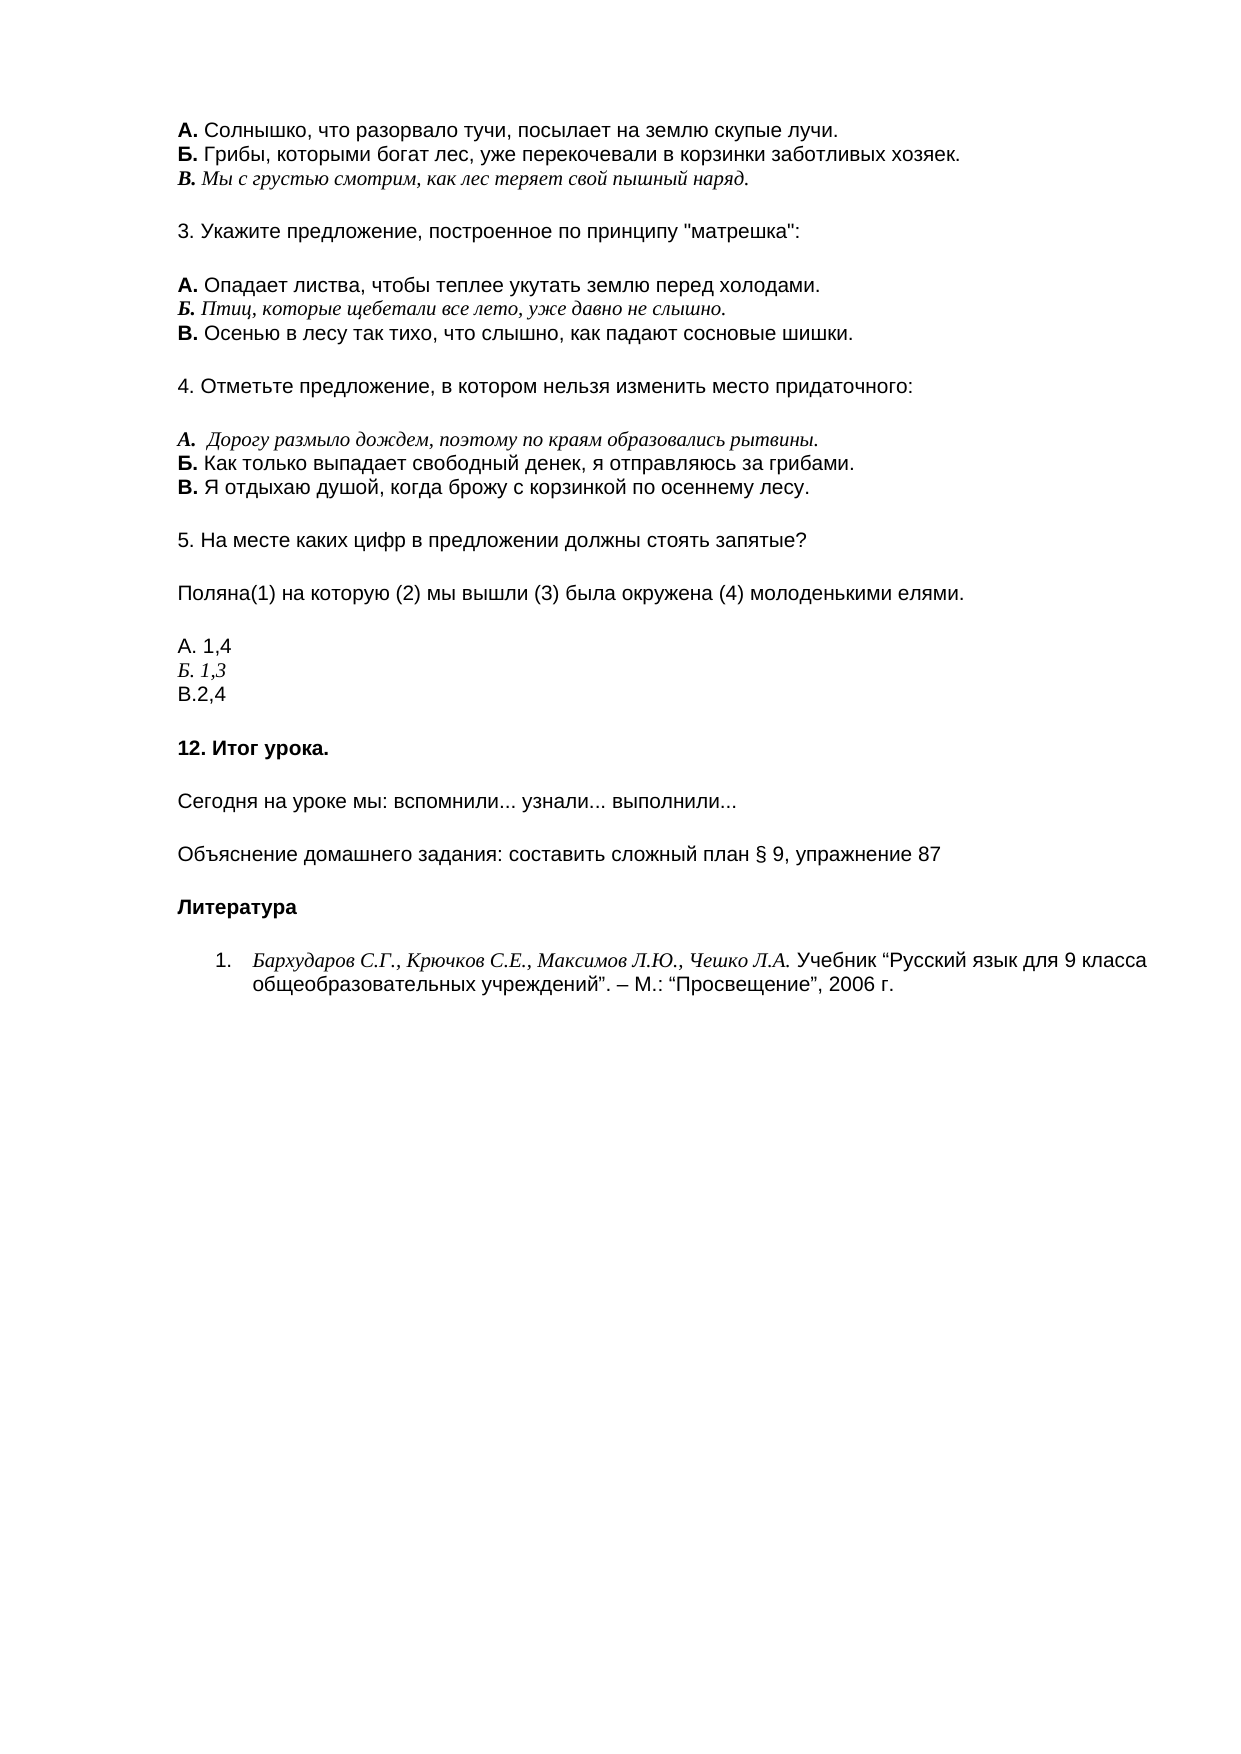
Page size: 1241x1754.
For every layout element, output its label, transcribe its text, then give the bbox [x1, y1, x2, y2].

text 5. На месте каких цифр в предложении должны стоять запятые? [177, 528, 1152, 552]
text Объяснение домашнего задания: составить сложный план § 9, упражнение 87 [177, 842, 1152, 866]
text Литература [177, 895, 1152, 919]
text А. 1,4 Б. 1,3 В.2,4 [177, 634, 1152, 706]
text Сегодня на уроке мы: вспомнили... узнали... выполнили... [177, 788, 1152, 812]
text Поляна(1) на которую (2) мы вышли (3) была окружена (4) молоденькими елями. [177, 581, 1152, 605]
text A. Солнышко, что разорвало тучи, посылает на землю скупые лучи. Б. Грибы, которыми богат лес, уже перекочевали в корзинки заботливых хозяек. B. Мы с грустью смотрим, как лес теряет свой пышный наряд. [177, 118, 1152, 190]
text A. Дорогу размыло дождем, поэтому по краям образовались рытвины. Б. Как только выпадает свободный денек, я отправляюсь за грибами. B. Я отдыхаю душой, когда брожу с корзинкой по осеннему лесу. [177, 427, 1152, 499]
text A. Опадает листва, чтобы теплее укутать землю перед холодами. Б. Птиц, которые щебетали все лето, уже давно не слышно. B. Осенью в лесу так тихо, что слышно, как падают сосновые шишки. [177, 272, 1152, 344]
text 12. Итог урока. [177, 735, 1152, 759]
text 3. Укажите предложение, построенное по принципу "матрешка": [177, 219, 1152, 243]
text 4. Отметьте предложение, в котором нельзя изменить место придаточного: [177, 373, 1152, 397]
list Бархударов С.Г., Крючков С.Е., Максимов Л.Ю., Чешко Л.А. Учебник “Русский язык для 9 класса общеобразовательных учреждений”. – М.: “Просвещение”, 2006 г. [215, 948, 1152, 996]
